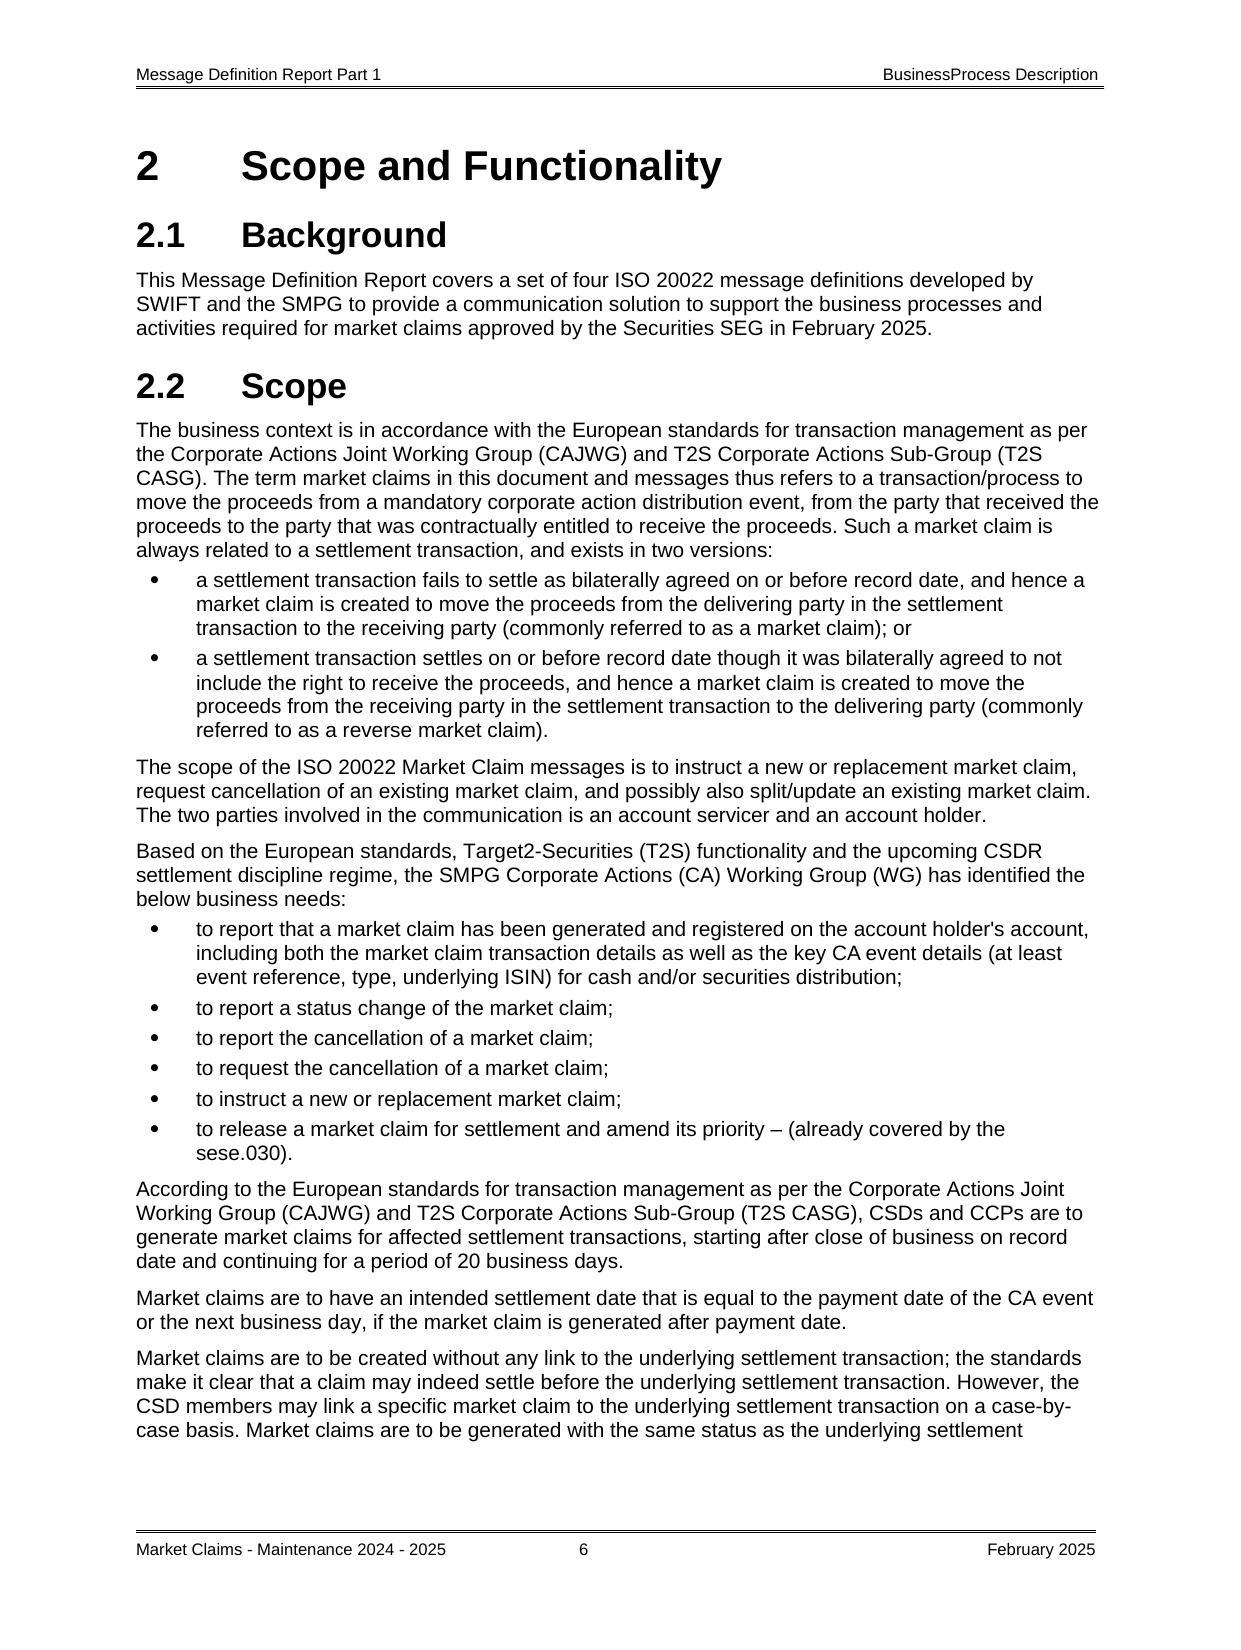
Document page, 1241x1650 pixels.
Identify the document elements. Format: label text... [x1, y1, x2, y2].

list a settlement transaction settles on or before record date though it was bilaterally agreed to not include the right to receive the proceeds, and hence a market claim is created to move the proceeds from the receiving party in the settlement transaction to the delivering party (commonly referred to as a reverse market claim). [151, 646, 1104, 742]
text The scope of the ISO 20022 Market Claim messages is to instruct a new or replacement market claim, request cancellation of an existing market claim, and possibly also split/update an existing market claim. The two parties involved in the communication is an account servicer and an account holder. [136, 755, 1104, 827]
text Based on the European standards, Target2-Securities (T2S) functionality and the upcoming CSDR settlement discipline regime, the SMPG Corporate Actions (CA) Working Group (WG) has identified the below business needs: [136, 839, 1104, 911]
list to report the cancellation of a market claim; [151, 1026, 1104, 1050]
text Market claims are to have an intended settlement date that is equal to the payment date of the CA event or the next business day, if the market claim is generated after payment date. [136, 1286, 1104, 1333]
text The business context is in accordance with the European standards for transaction management as per the Corporate Actions Joint Working Group (CAJWG) and T2S Corporate Actions Sub-Group (T2S CASG). The term market claims in this document and messages thus refers to a transaction/process to move the proceeds from a mandatory corporate action distribution event, from the party that received the proceeds to the party that was contractually entitled to receive the proceeds. Such a market claim is always related to a settlement transaction, and exists in two versions: [136, 418, 1104, 562]
list to report that a market claim has been generated and registered on the account holder's account, including both the market claim transaction details as well as the key CA event details (at least event reference, type, underlying ISIN) for cash and/or securities distribution; [151, 917, 1104, 989]
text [136, 1346, 1104, 1442]
list a settlement transaction fails to settle as bilaterally agreed on or before record date, and hence a market claim is created to move the proceeds from the delivering party in the settlement transaction to the receiving party (commonly referred to as a market claim); or [151, 568, 1104, 640]
list to request the cancellation of a market claim; [151, 1056, 1104, 1080]
list to release a market claim for settlement and amend its priority – (already covered by the sese.030). [151, 1117, 1104, 1165]
list to instruct a new or replacement market claim; [151, 1086, 1104, 1110]
subtitle Background [136, 215, 1104, 255]
list to report a status change of the market claim; [151, 995, 1104, 1019]
text According to the European standards for transaction management as per the Corporate Actions Joint Working Group (CAJWG) and T2S Corporate Actions Sub-Group (T2S CASG), CSDs and CCPs are to generate market claims for affected settlement transactions, starting after close of business on record date and continuing for a period of 20 business days. [136, 1177, 1104, 1273]
text This Message Definition Report covers a set of four ISO 20022 message definitions developed by SWIFT and the SMPG to provide a communication solution to support the business processes and activities required for market claims approved by the Securities SEG in February 2025. [136, 268, 1104, 340]
subtitle Scope [136, 365, 1104, 406]
subtitle Scope and Functionality [136, 142, 1104, 190]
